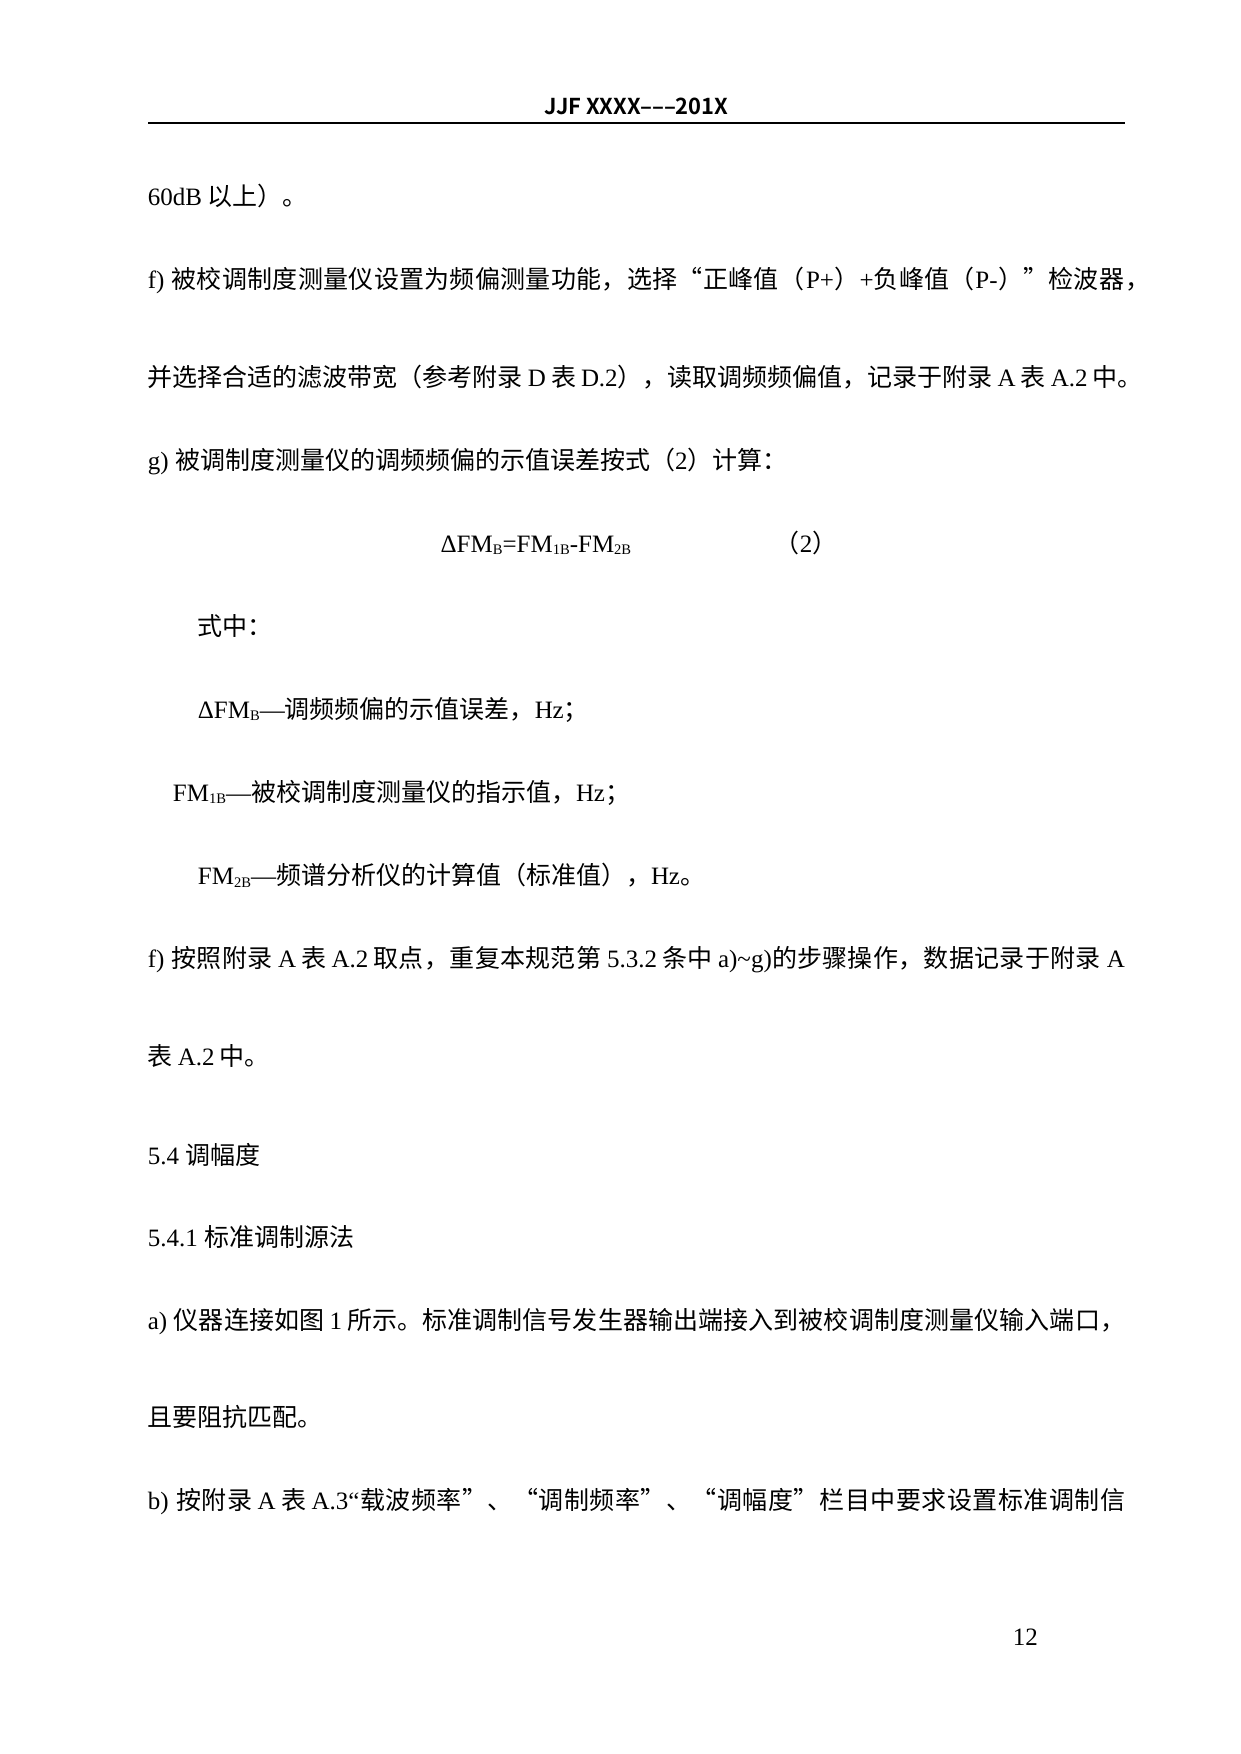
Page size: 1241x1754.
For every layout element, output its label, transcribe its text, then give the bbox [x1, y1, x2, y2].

text 5.4 调幅度 [148, 1121, 1125, 1186]
text f) 被校调制度测量仪设置为频偏测量功能，选择“正峰值（P+）+负峰值（P-）”检波器，并选择合适的滤波带宽（参考附录D表D.2），读取调频频偏值，记录于附录A表A.2中。 [148, 245, 1125, 408]
text a) 仪器连接如图1所示。标准调制信号发生器输出端接入到被校调制度测量仪输入端口，且要阻抗匹配。 [148, 1286, 1125, 1448]
text 5.4.1 标准调制源法 [148, 1203, 1125, 1268]
text FM2B—频谱分析仪的计算值（标准值），Hz。 [148, 841, 1125, 906]
text FM1B—被校调制度测量仪的指示值，Hz； [148, 758, 1125, 823]
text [148, 1466, 1125, 1531]
text ΔFMB=FM1B-FM2B （2） [148, 509, 1025, 574]
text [148, 162, 1125, 227]
text 式中： [148, 592, 1125, 657]
text ΔFMB—调频频偏的示值误差，Hz； [148, 675, 1125, 740]
text f) 按照附录A表A.2取点，重复本规范第5.3.2条中a)~g)的步骤操作，数据记录于附录A表A.2中。 [148, 924, 1125, 1087]
text g) 被调制度测量仪的调频频偏的示值误差按式（2）计算： [148, 426, 1125, 491]
